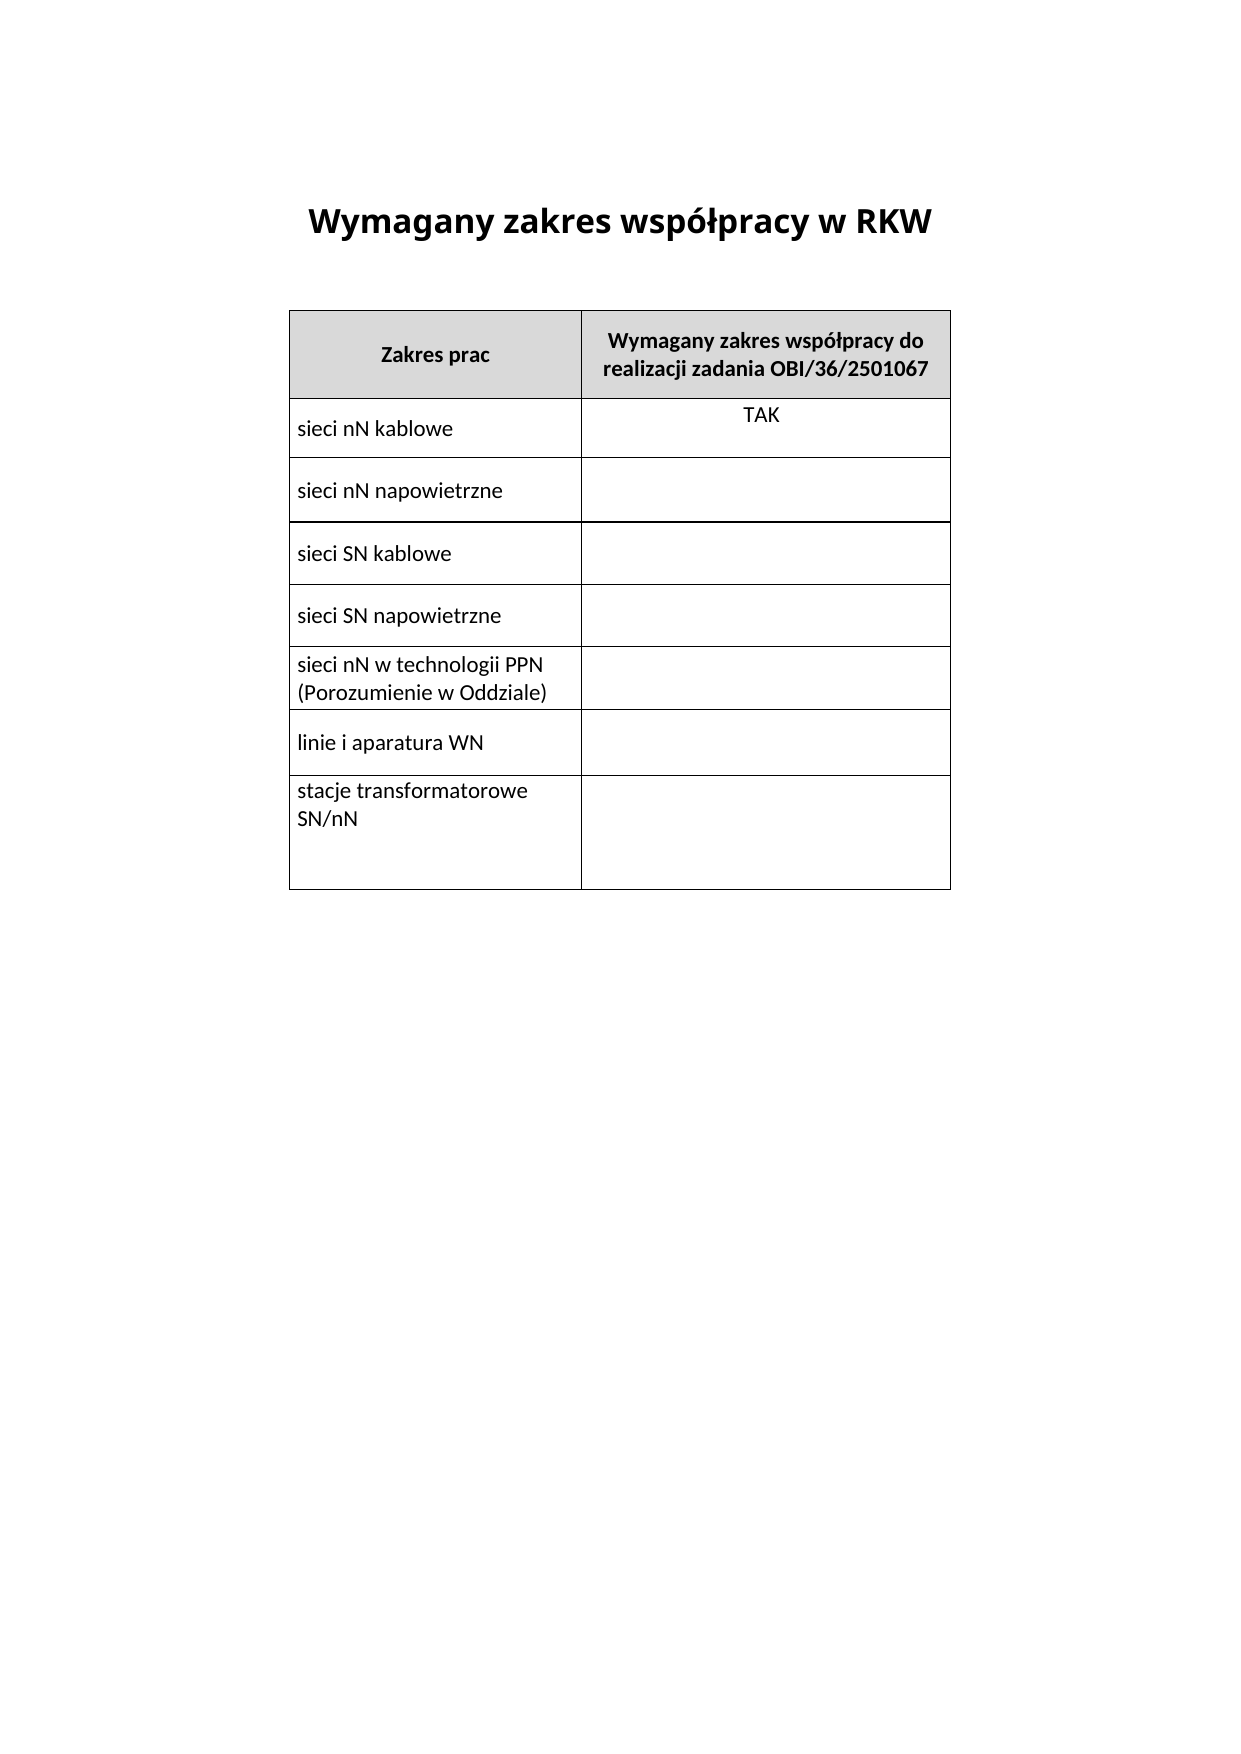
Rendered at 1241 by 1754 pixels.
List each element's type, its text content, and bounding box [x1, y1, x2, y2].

table_cell [582, 647, 950, 708]
table_header Wymagany zakres współpracy do realizacji zadania OBI/36/2501067 [582, 311, 950, 398]
subtitle Wymagany zakres współpracy w RKW [148, 198, 1093, 243]
table_cell [582, 523, 950, 584]
table_header Zakres prac [290, 311, 581, 398]
table_cell sieci nN napowietrzne [290, 458, 581, 521]
table_cell sieci SN napowietrzne [290, 585, 581, 646]
table_cell TAK [582, 399, 950, 457]
table_cell stacje transformatorowe SN/nN [290, 776, 581, 888]
table_cell [582, 710, 950, 775]
table_cell [582, 458, 950, 521]
table_cell sieci SN kablowe [290, 523, 581, 584]
table_cell linie i aparatura WN [290, 710, 581, 775]
table_cell sieci nN w technologii PPN (Porozumienie w Oddziale) [290, 647, 581, 708]
table_cell [582, 776, 950, 888]
table_cell [582, 585, 950, 646]
table_cell sieci nN kablowe [290, 399, 581, 457]
